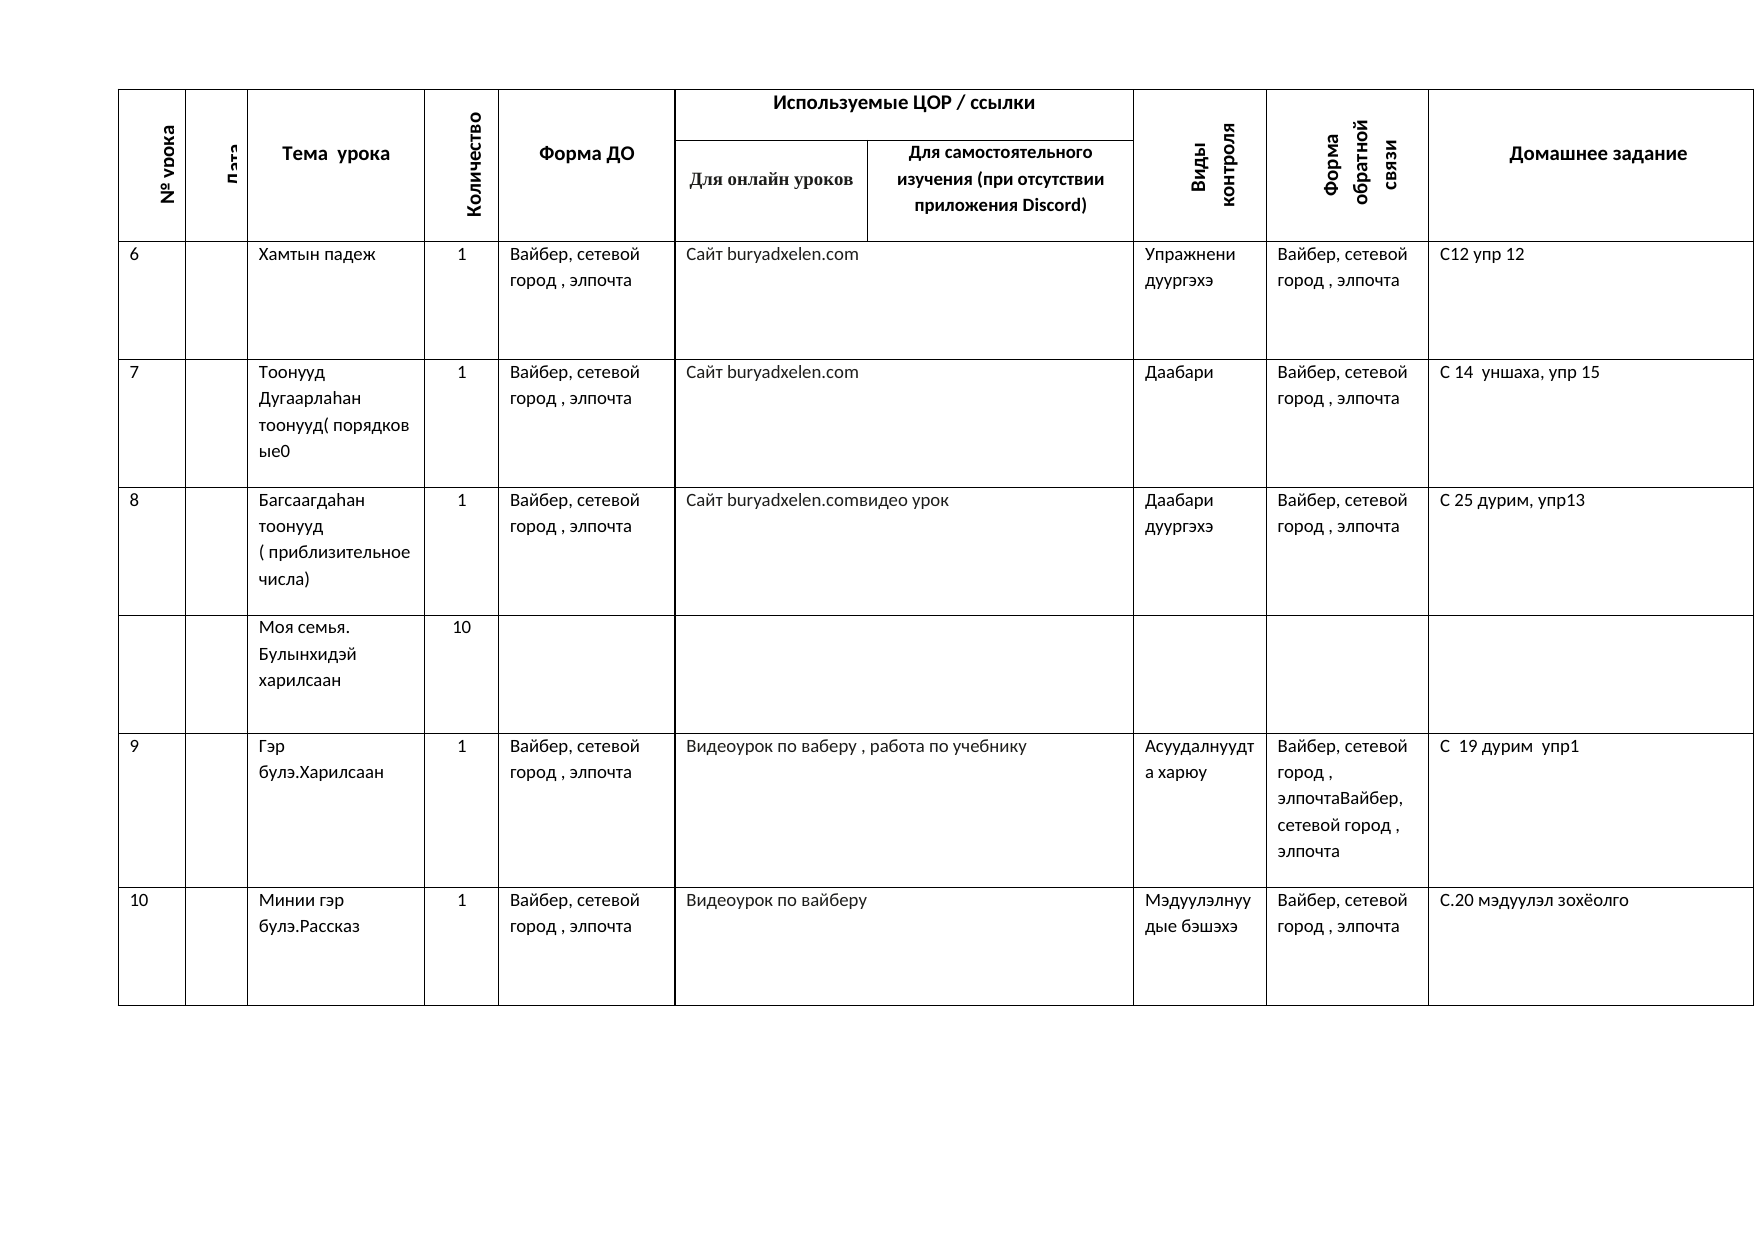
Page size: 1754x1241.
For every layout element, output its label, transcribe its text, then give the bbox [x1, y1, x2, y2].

table_cell Даабари [1134, 360, 1266, 487]
table_cell 1 [425, 360, 498, 487]
table_header Количество часов [425, 90, 498, 241]
table_cell Багсаагдаhан тоонууд ( приблизительное числа) [248, 488, 424, 614]
table_cell Тоонууд Дугаарлаhан тоонууд( порядковые0 [248, 360, 424, 487]
table_cell 7 [119, 360, 185, 487]
table_cell [186, 888, 247, 1005]
table_cell Даабари дуургэхэ [1134, 488, 1266, 614]
table_cell 1 [425, 242, 498, 359]
table_cell С 19 дурим упр1 [1429, 734, 1753, 887]
table_cell Упражнени дуургэхэ [1134, 242, 1266, 359]
table_cell Минии гэр булэ.Рассказ [248, 888, 424, 1005]
table_cell С12 упр 12 [1429, 242, 1753, 359]
table_cell Хамтын падеж [248, 242, 424, 359]
table_cell Вайбер, сетевой город , элпочта [499, 734, 674, 887]
table_cell 1 [425, 488, 498, 614]
table_cell 1 [425, 888, 498, 1005]
table_cell Вайбер, сетевой город , элпочта [1267, 488, 1428, 614]
table_cell [186, 242, 247, 359]
table_cell Сайт buryadxelen.comвидео урок [676, 488, 1133, 614]
table_cell 1 [425, 734, 498, 887]
table_header Домашнее задание [1429, 90, 1753, 241]
table_cell Мэдуулэлнуудые бэшэхэ [1134, 888, 1266, 1005]
table_cell Сайт buryadxelen.com [676, 242, 1133, 359]
table_cell [499, 616, 674, 733]
table_cell Видеоурок по вайберу [676, 888, 1133, 1005]
table_cell Видеоурок по ваберу , работа по учебнику [676, 734, 1133, 887]
table_cell Вайбер, сетевой город , элпочта [499, 360, 674, 487]
table_cell Вайбер, сетевой город , элпочта [1267, 888, 1428, 1005]
table_header Дата [186, 90, 247, 241]
table_cell Асуудалнуудта харюу [1134, 734, 1266, 887]
table_cell [186, 734, 247, 887]
table_cell Для самостоятельного изучения (при отсутствии приложения Discord) [868, 141, 1133, 241]
table_cell [186, 360, 247, 487]
table_header Виды контроля [1134, 90, 1266, 241]
table_header Форма ДО [499, 90, 674, 241]
table_cell [1134, 616, 1266, 733]
table_cell 8 [119, 488, 185, 614]
table_cell С 25 дурим, упр13 [1429, 488, 1753, 614]
table_cell 10 [425, 616, 498, 733]
table_cell Вайбер, сетевой город , элпочта [499, 888, 674, 1005]
table_cell Вайбер, сетевой город , элпочта [1267, 360, 1428, 487]
table_cell 6 [119, 242, 185, 359]
table_cell Для онлайн уроков [676, 141, 867, 241]
table_cell [119, 616, 185, 733]
table_cell [1267, 616, 1428, 733]
table_cell [676, 616, 1133, 733]
table_cell Вайбер, сетевой город , элпочта [1267, 242, 1428, 359]
table_cell С.20 мэдуулэл зохёолго [1429, 888, 1753, 1005]
table_header Используемые ЦОР / ссылки [676, 90, 1133, 140]
table_cell 9 [119, 734, 185, 887]
table_cell Сайт buryadxelen.com [676, 360, 1133, 487]
table_cell [186, 488, 247, 614]
table_cell Гэр булэ.Харилсаан [248, 734, 424, 887]
table_cell Вайбер, сетевой город , элпочта [499, 488, 674, 614]
table_cell [1429, 616, 1753, 733]
table_header Тема урока [248, 90, 424, 241]
table_cell Моя семья. Булынхидэй харилсаан [248, 616, 424, 733]
table_cell Вайбер, сетевой город , элпочта [499, 242, 674, 359]
table_cell [186, 616, 247, 733]
table_cell 10 [119, 888, 185, 1005]
table_header Форма обратной связи [1267, 90, 1428, 241]
table_cell С 14 уншаха, упр 15 [1429, 360, 1753, 487]
table_cell Вайбер, сетевой город , элпочтаВайбер, сетевой город , элпочта [1267, 734, 1428, 887]
table_header № урока [119, 90, 185, 241]
